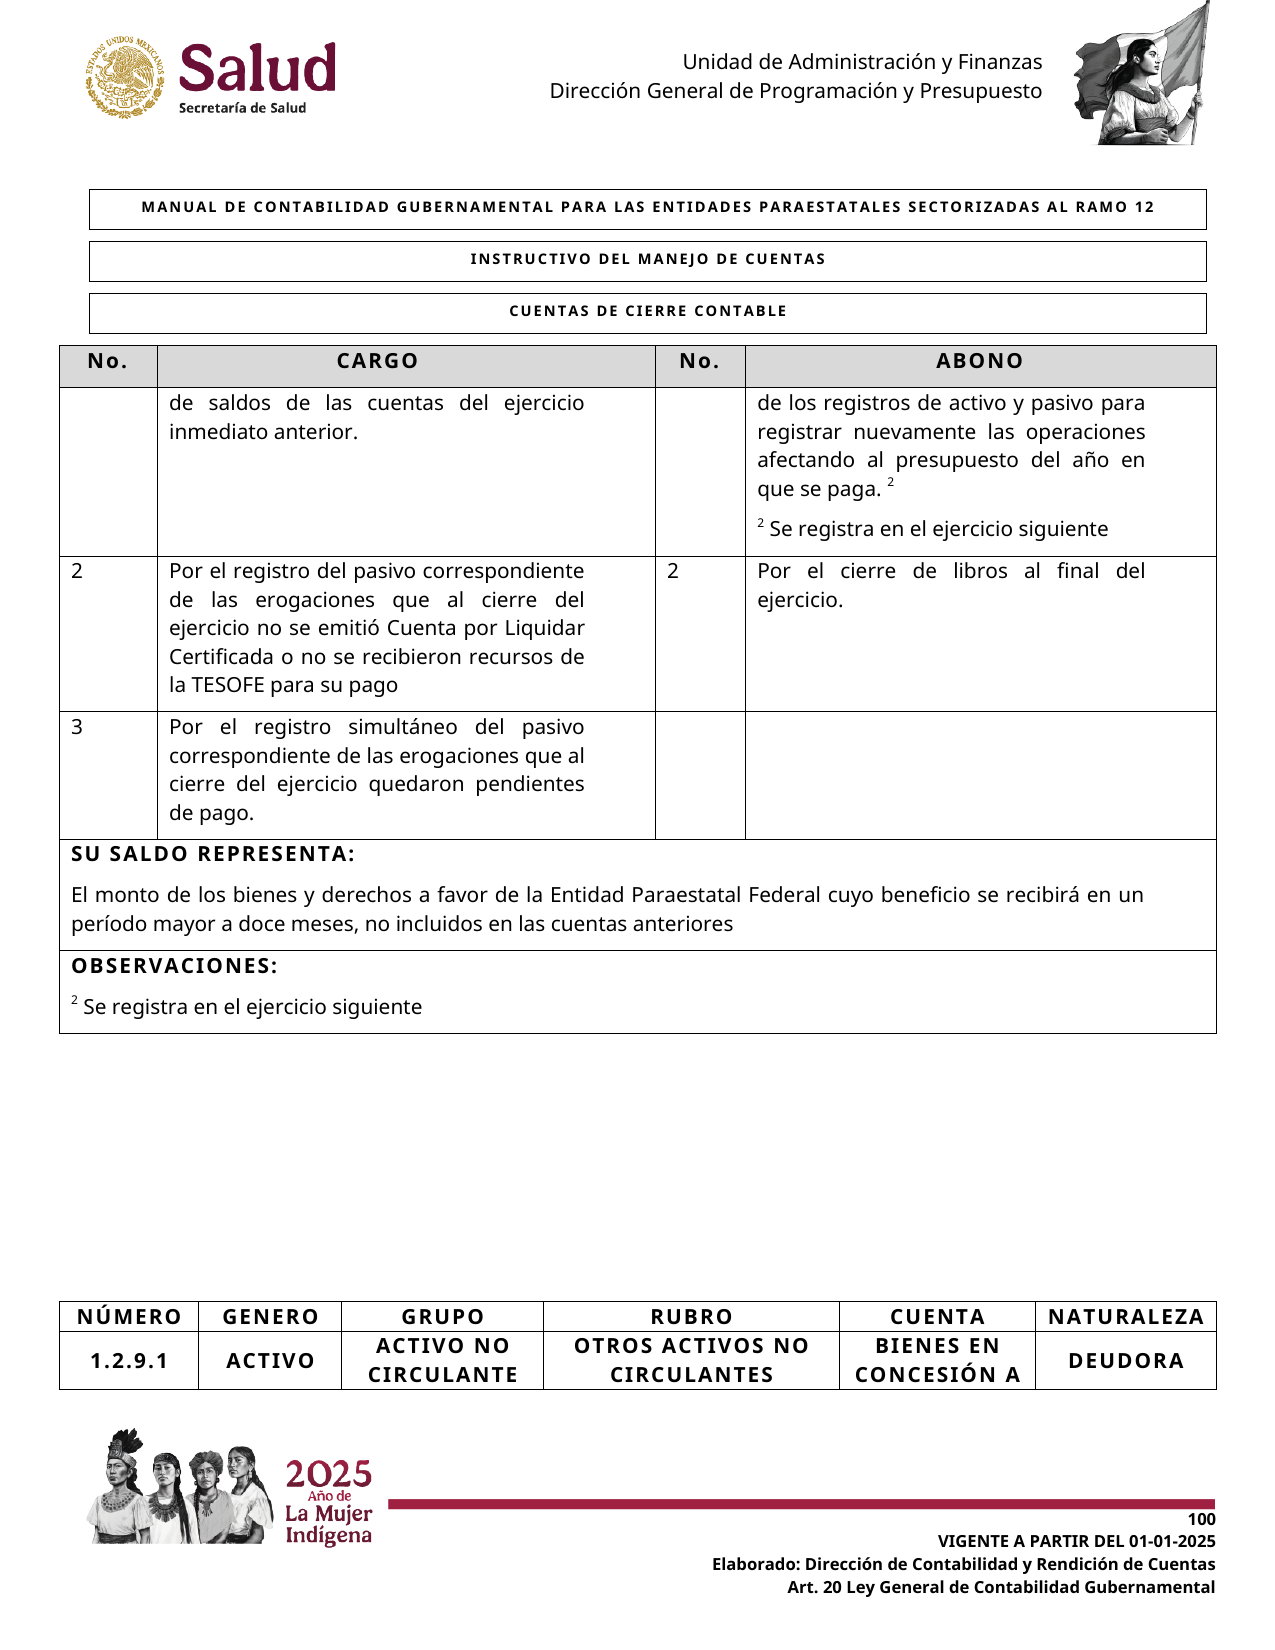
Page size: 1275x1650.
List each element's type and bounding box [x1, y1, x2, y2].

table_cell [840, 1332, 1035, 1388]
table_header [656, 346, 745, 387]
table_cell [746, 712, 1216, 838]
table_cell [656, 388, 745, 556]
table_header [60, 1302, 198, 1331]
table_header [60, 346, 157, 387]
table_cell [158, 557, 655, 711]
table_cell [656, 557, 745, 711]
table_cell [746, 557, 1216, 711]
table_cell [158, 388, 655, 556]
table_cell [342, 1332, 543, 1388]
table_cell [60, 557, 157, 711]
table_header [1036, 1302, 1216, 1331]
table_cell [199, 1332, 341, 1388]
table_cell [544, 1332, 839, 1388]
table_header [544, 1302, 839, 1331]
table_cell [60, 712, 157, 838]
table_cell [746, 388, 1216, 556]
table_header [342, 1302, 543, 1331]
picture [9, 0, 1275, 1648]
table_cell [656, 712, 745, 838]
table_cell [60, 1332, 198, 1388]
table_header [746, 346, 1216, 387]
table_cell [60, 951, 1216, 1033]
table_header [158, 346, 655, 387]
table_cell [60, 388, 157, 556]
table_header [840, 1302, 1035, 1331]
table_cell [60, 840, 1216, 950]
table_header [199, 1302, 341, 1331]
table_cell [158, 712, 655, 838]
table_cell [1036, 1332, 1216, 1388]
